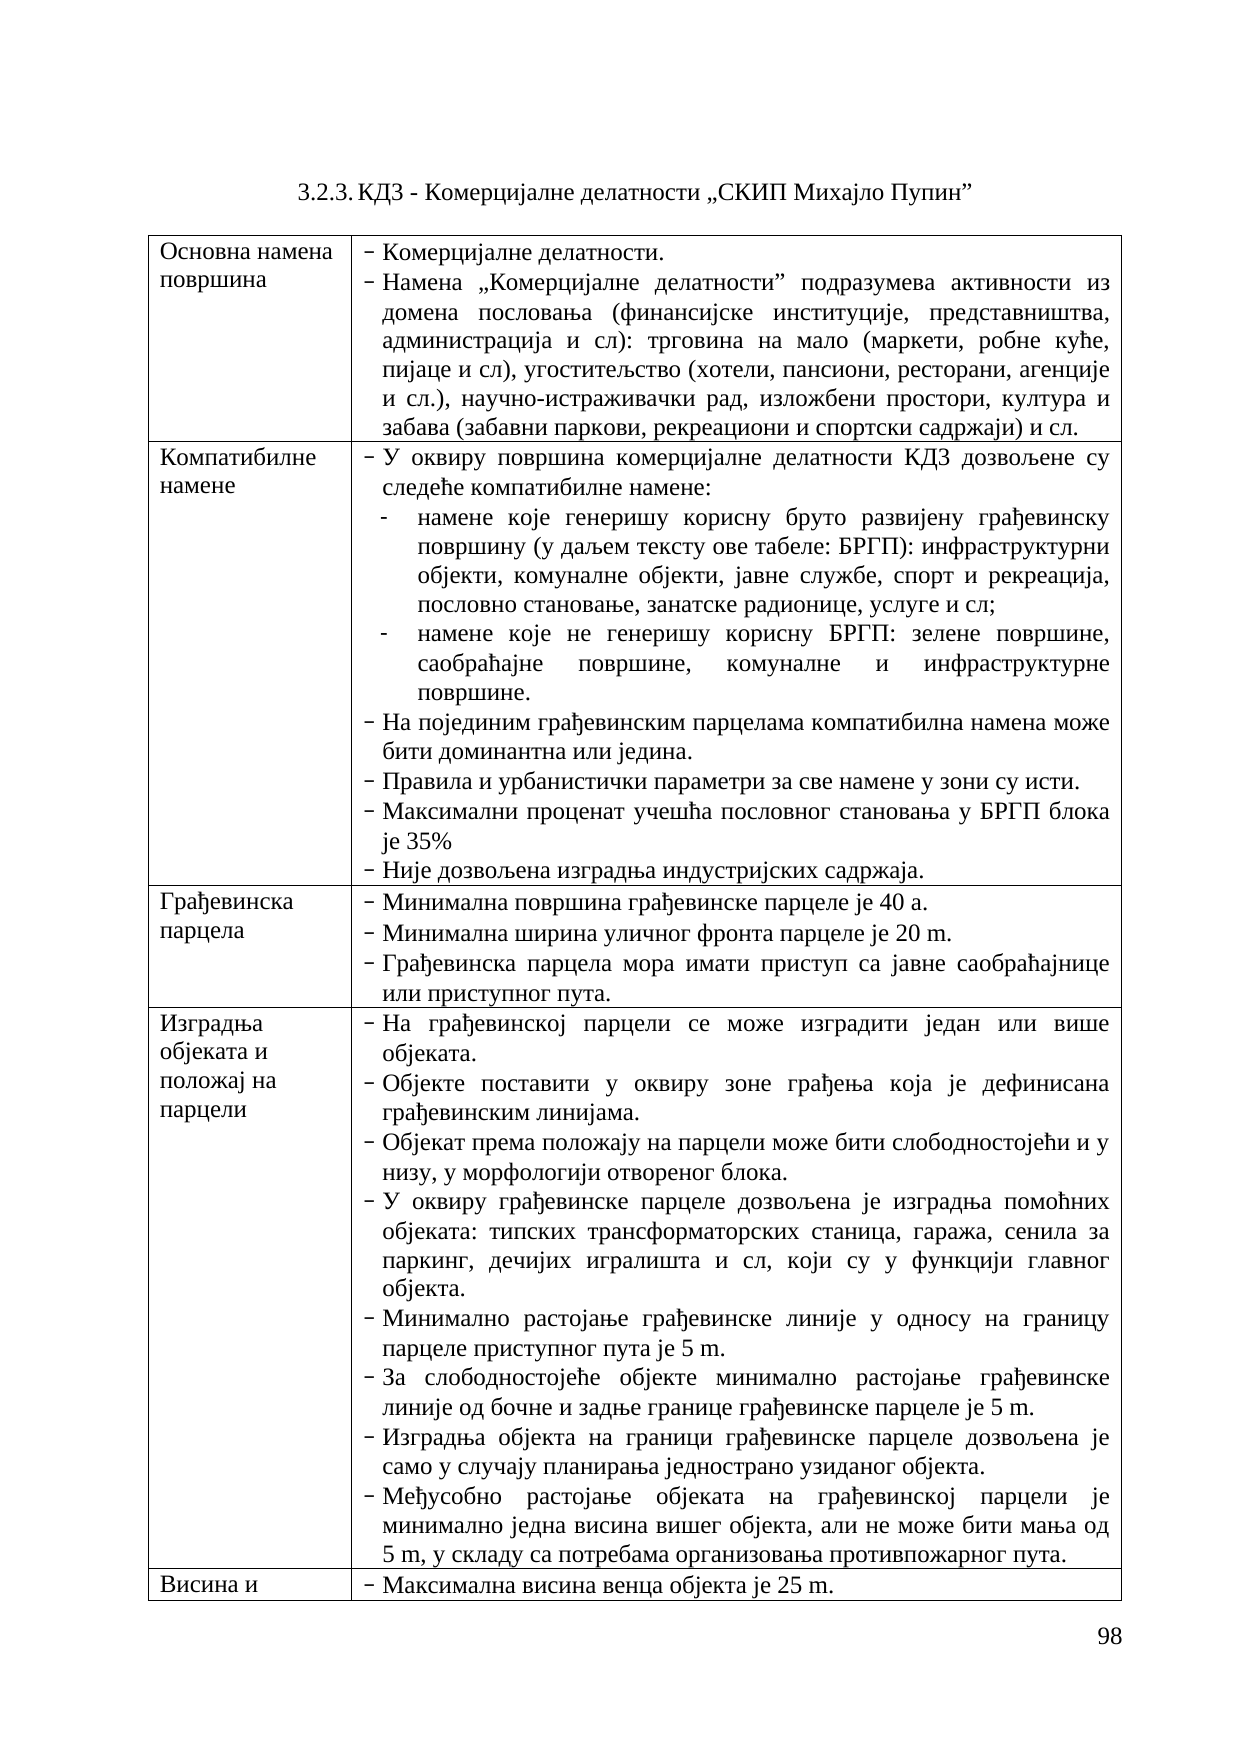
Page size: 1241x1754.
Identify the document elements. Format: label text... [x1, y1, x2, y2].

table_cell У оквиру површина комерцијалне делатности КД3 дозвољене су следеће компатибилне намене: намене које генеришу корисну бруто развијену грађевинску површину (у даљем тексту ове табеле: БРГП): инфраструктурни објекти, комуналне објекти, јавне службе, спорт и рекреација, пословно становање, занатске радионице, услуге и сл; намене које не генеришу корисну БРГП: зелене површине, саобраћајне површине, комуналне и инфраструктурне површине. На појединим грађевинским парцелама компатибилна намена може бити доминантна или једина. Правила и урбанистички параметри за све намене у зони су исти. Максимални проценат учешћа пословног становања у БРГП блока је 35% Није дозвољена изградња индустријских садржаја. [352, 442, 1121, 885]
table_cell Изградња објеката и положај на парцели [149, 1008, 351, 1568]
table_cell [352, 1569, 1121, 1599]
table_cell Минимална површина грађевинске парцеле је 40 a. Минимална ширина уличног фронта парцеле је 20 m. Грађевинска парцела мора имати приступ са јавне саобраћајнице или приступног пута. [352, 886, 1121, 1007]
table_cell Компатибилне намене [149, 442, 351, 885]
text 3.2.3. КД3 - Комерцијалне делатности „СКИП Михајло Пупин” [148, 177, 1122, 206]
table_cell Грађевинска парцела [149, 886, 351, 1007]
table_header Комерцијалне делатности. Намена „Комерцијалне делатности” подразумева активности из домена пословања (финансијске институције, представништва, администрација и сл): трговина на мало (маркети, робне куће, пијаце и сл), угоститељство (хотели, пансиони, ресторани, агенције и сл.), научно-истраживачки рад, изложбени простори, култура и забава (забавни паркови, рекреациони и спортски садржаји) и сл. [352, 236, 1121, 441]
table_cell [149, 1569, 351, 1599]
table_cell На грађевинској парцели се може изградити један или више објеката. Објекте поставити у оквиру зоне грађења која је дефинисана грађевинским линијама. Објекат према положају на парцели може бити слободностојећи и у низу, у морфологији отвореног блока. У оквиру грађевинске парцеле дозвољена је изградња помоћних објеката: типских трансформаторских станица, гаража, сенила за паркинг, дечијих игралишта и сл, који су у функцији главног објекта. Минимално растојање грађевинске линије у односу на границу парцеле приступног пута је 5 m. За слободностојеће објекте минимално растојање грађевинске линије од бочне и задње границе грађевинске парцеле је 5 m. Изградња објекта на граници грађевинске парцеле дозвољена је само у случају планирања једнострано узиданог објекта. Међусобно растојање објеката на грађевинској парцели је минимално једна висина вишег објекта, али не може бити мања од 5 m, у складу са потребама организовања противпожарног пута. [352, 1008, 1121, 1568]
table_header Основна намена површина [149, 236, 351, 441]
